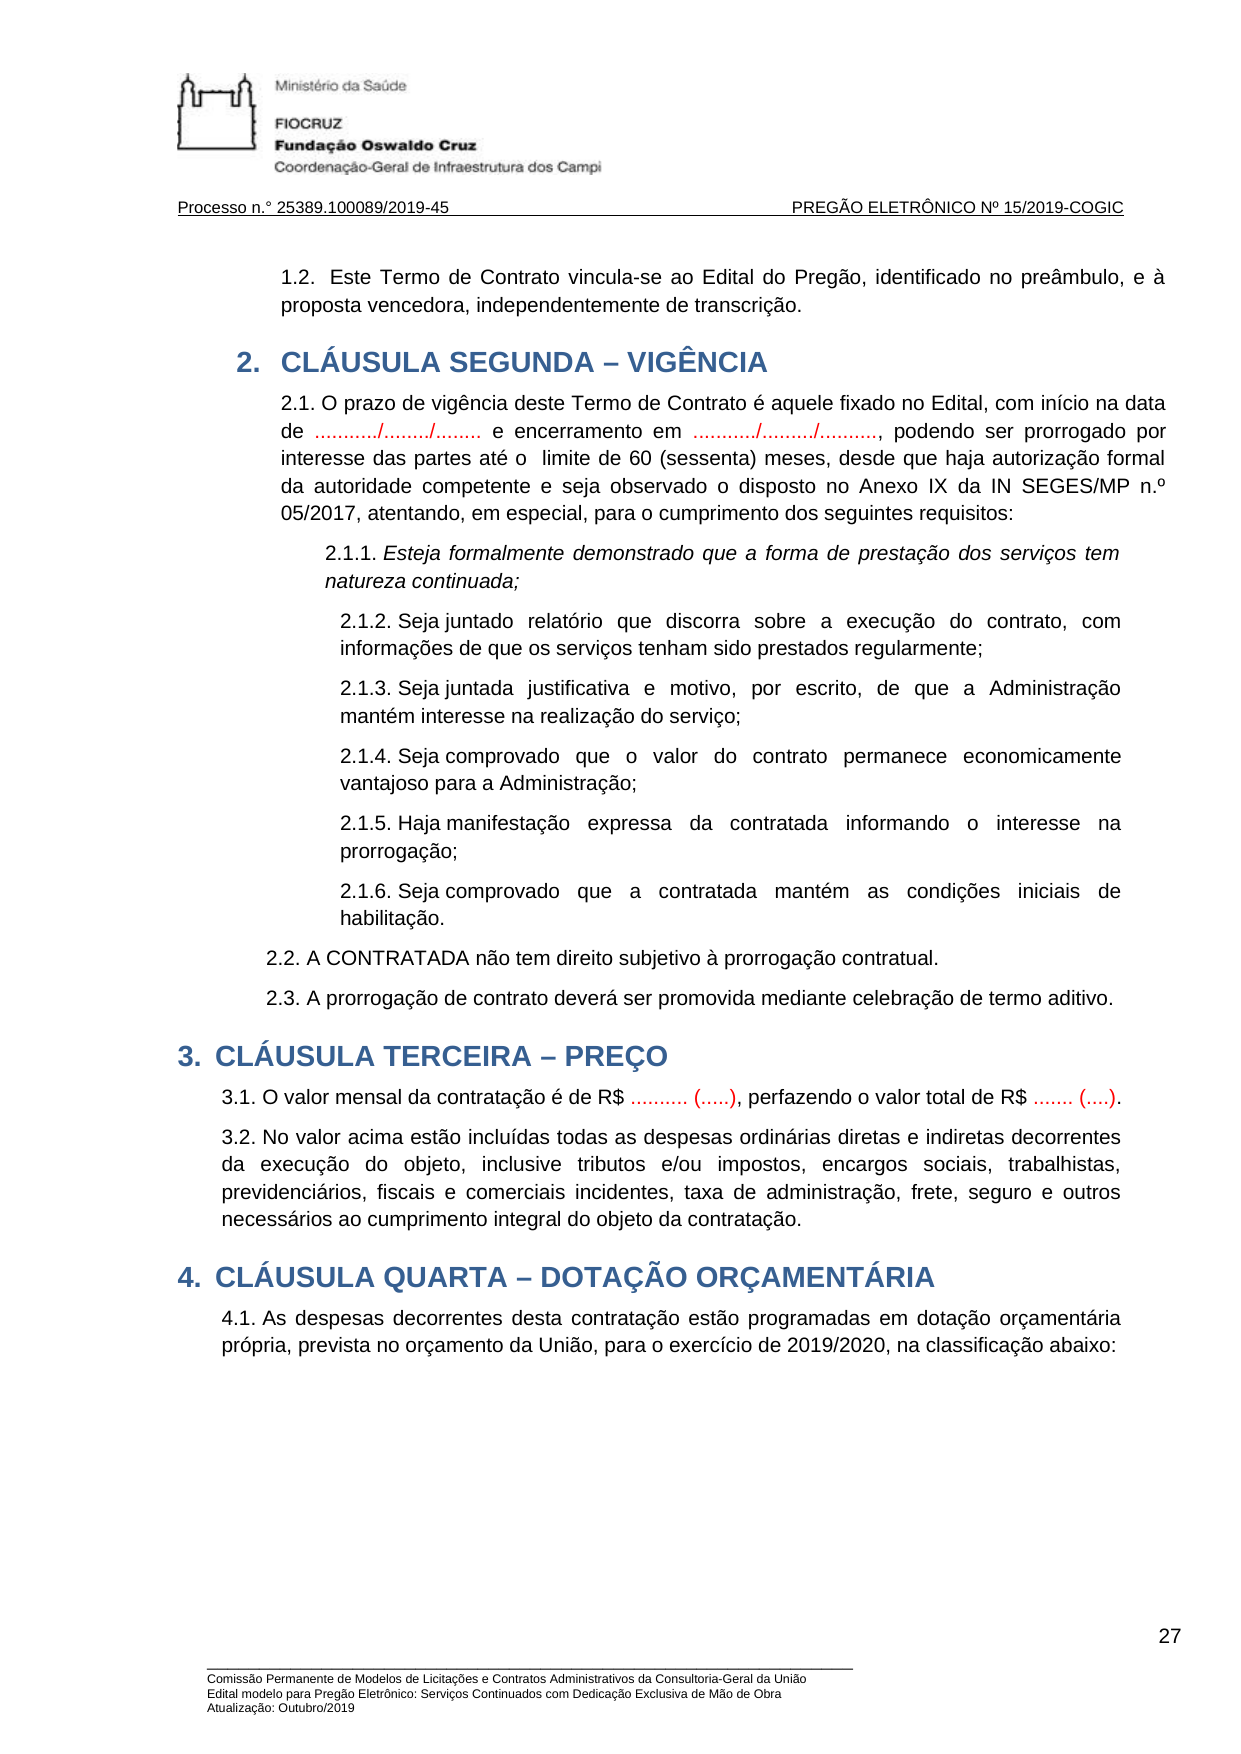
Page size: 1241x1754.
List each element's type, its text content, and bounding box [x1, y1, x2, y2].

list O prazo de vigência deste Termo de Contrato é aquele fixado no Edital, com início na data de .........../......../........ e encerramento em .........../........./.........., podendo ser prorrogado por interesse das partes até o limite de 60 (sessenta) meses, desde que haja autorização formal da autoridade competente e seja observado o disposto no Anexo IX da IN SEGES/MP n.º 05/2017, atentando, em especial, para o cumprimento dos seguintes requisitos: [281, 391, 1167, 525]
list No valor acima estão incluídas todas as despesas ordinárias diretas e indiretas decorrentes da execução do objeto, inclusive tributos e/ou impostos, encargos sociais, trabalhistas, previdenciários, fiscais e comerciais incidentes, taxa de administração, frete, seguro e outros necessários ao cumprimento integral do objeto da contratação. [221, 1125, 1122, 1231]
list O valor mensal da contratação é de R$ .......... (.....), perfazendo o valor total de R$ ....... (....). [221, 1085, 1122, 1109]
list A prorrogação de contrato deverá ser promovida mediante celebração de termo aditivo. [221, 986, 1122, 1010]
list A CONTRATADA não tem direito subjetivo à prorrogação contratual. [221, 946, 1122, 970]
text CLÁUSULA TERCEIRA – PREÇO [177, 1039, 1122, 1072]
text CLÁUSULA QUARTA – DOTAÇÃO ORÇAMENTÁRIA [177, 1260, 1122, 1293]
list Seja juntado relatório que discorra sobre a execução do contrato, com informações de que os serviços tenham sido prestados regularmente; [340, 609, 1122, 660]
list Seja comprovado que o valor do contrato permanece economicamente vantajoso para a Administração; [340, 744, 1122, 795]
list Seja comprovado que a contratada mantém as condições iniciais de habilitação. [340, 879, 1122, 930]
list Seja juntada justificativa e motivo, por escrito, de que a Administração mantém interesse na realização do serviço; [340, 676, 1122, 728]
picture [177, 73, 602, 175]
list Haja manifestação expressa da contratada informando o interesse na prorrogação; [340, 811, 1122, 863]
list As despesas decorrentes desta contratação estão programadas em dotação orçamentária própria, prevista no orçamento da União, para o exercício de 2019/2020, na classificação abaixo: [221, 1306, 1122, 1357]
list Este Termo de Contrato vincula-se ao Edital do Pregão, identificado no preâmbulo, e à proposta vencedora, independentemente de transcrição. [281, 265, 1167, 317]
text CLÁUSULA SEGUNDA – VIGÊNCIA [215, 345, 1122, 379]
list Esteja formalmente demonstrado que a forma de prestação dos serviços tem natureza continuada; [325, 541, 1122, 593]
